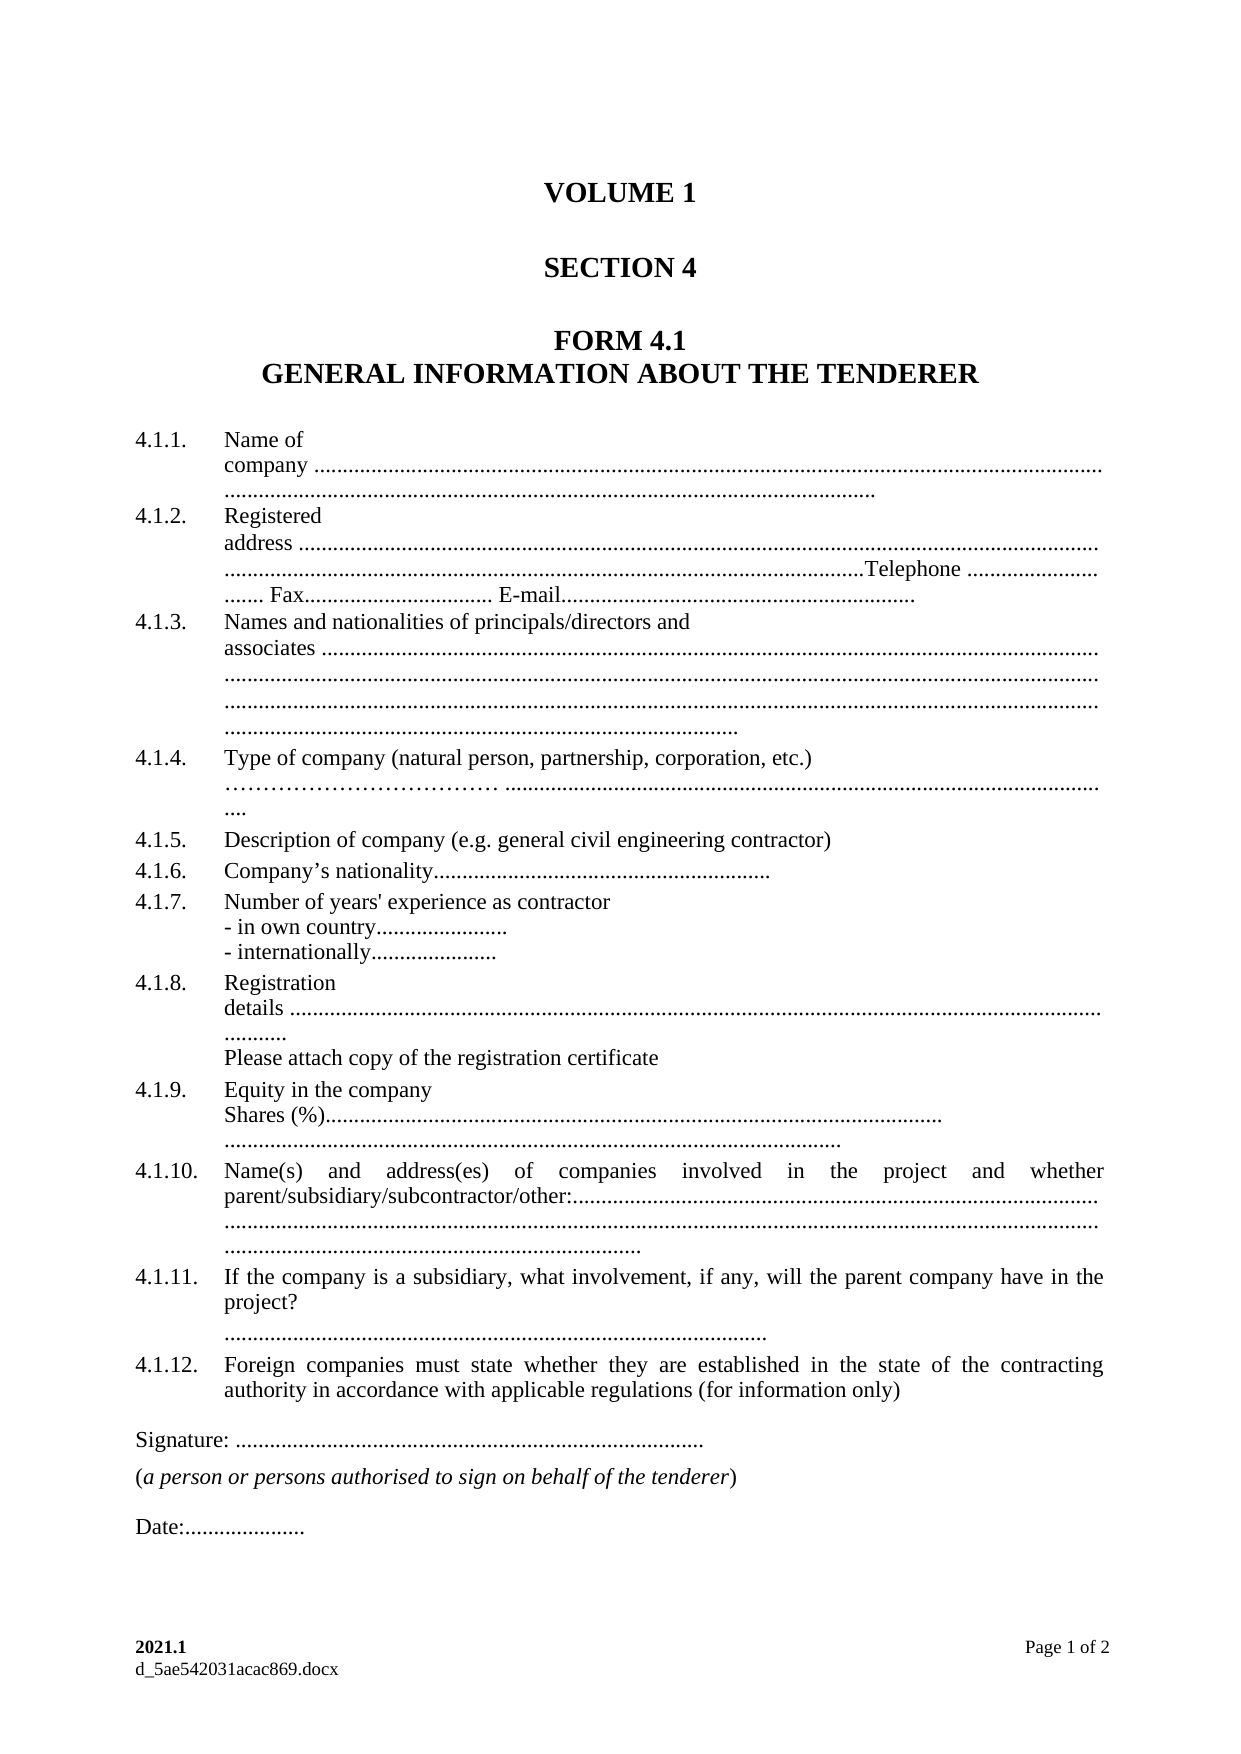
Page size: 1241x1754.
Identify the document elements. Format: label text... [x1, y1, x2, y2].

list Names and nationalities of principals/directors and associates .................................................................................................................................................................................................................................................................................................................................................................................................................................................................................................................................................... [135, 608, 1105, 739]
text Date:..................... [135, 1514, 1105, 1539]
list Type of company (natural person, partnership, corporation, etc.) ……………………………… ............................................................................................................ [135, 746, 1105, 821]
list Foreign companies must state whether they are established in the state of the contracting authority in accordance with applicable regulations (for information only) [135, 1352, 1105, 1402]
list Company’s nationality........................................................... [135, 858, 1105, 883]
list Name(s) and address(es) of companies involved in the project and whether parent/subsidiary/subcontractor/other:.............................................................................................................................................................................................................................................................................................................................. [135, 1158, 1105, 1258]
text SECTION 4 [135, 248, 1105, 285]
list If the company is a subsidiary, what involvement, if any, will the parent company have in the project? [135, 1264, 1105, 1314]
text ............................................................................................... [224, 1321, 1105, 1346]
list Name of company ............................................................................................................................................................................................................................................................ [135, 427, 1105, 502]
text (a person or persons authorised to sign on behalf of the tenderer) [135, 1464, 1105, 1489]
list Number of years' experience as contractor - in own country....................... - internationally...................... [135, 889, 1105, 964]
text Signature: .................................................................................. [135, 1427, 1105, 1452]
subtitle FORM 4.1 [135, 323, 1105, 356]
list Registration details ......................................................................................................................................................... Please attach copy of the registration certificate [135, 971, 1105, 1071]
text VOLUME 1 [135, 173, 1105, 210]
list Registered address ............................................................................................................................................................................................................................................................Telephone .............................. Fax................................. E-mail.............................................................. [135, 502, 1105, 608]
list Description of company (e.g. general civil engineering contractor) [135, 827, 1105, 852]
subtitle GENERAL INFORMATION ABOUT THE TENDERER [135, 356, 1105, 390]
list Equity in the company Shares (%)............................................................................................................ ............................................................................................................ [135, 1077, 1105, 1152]
